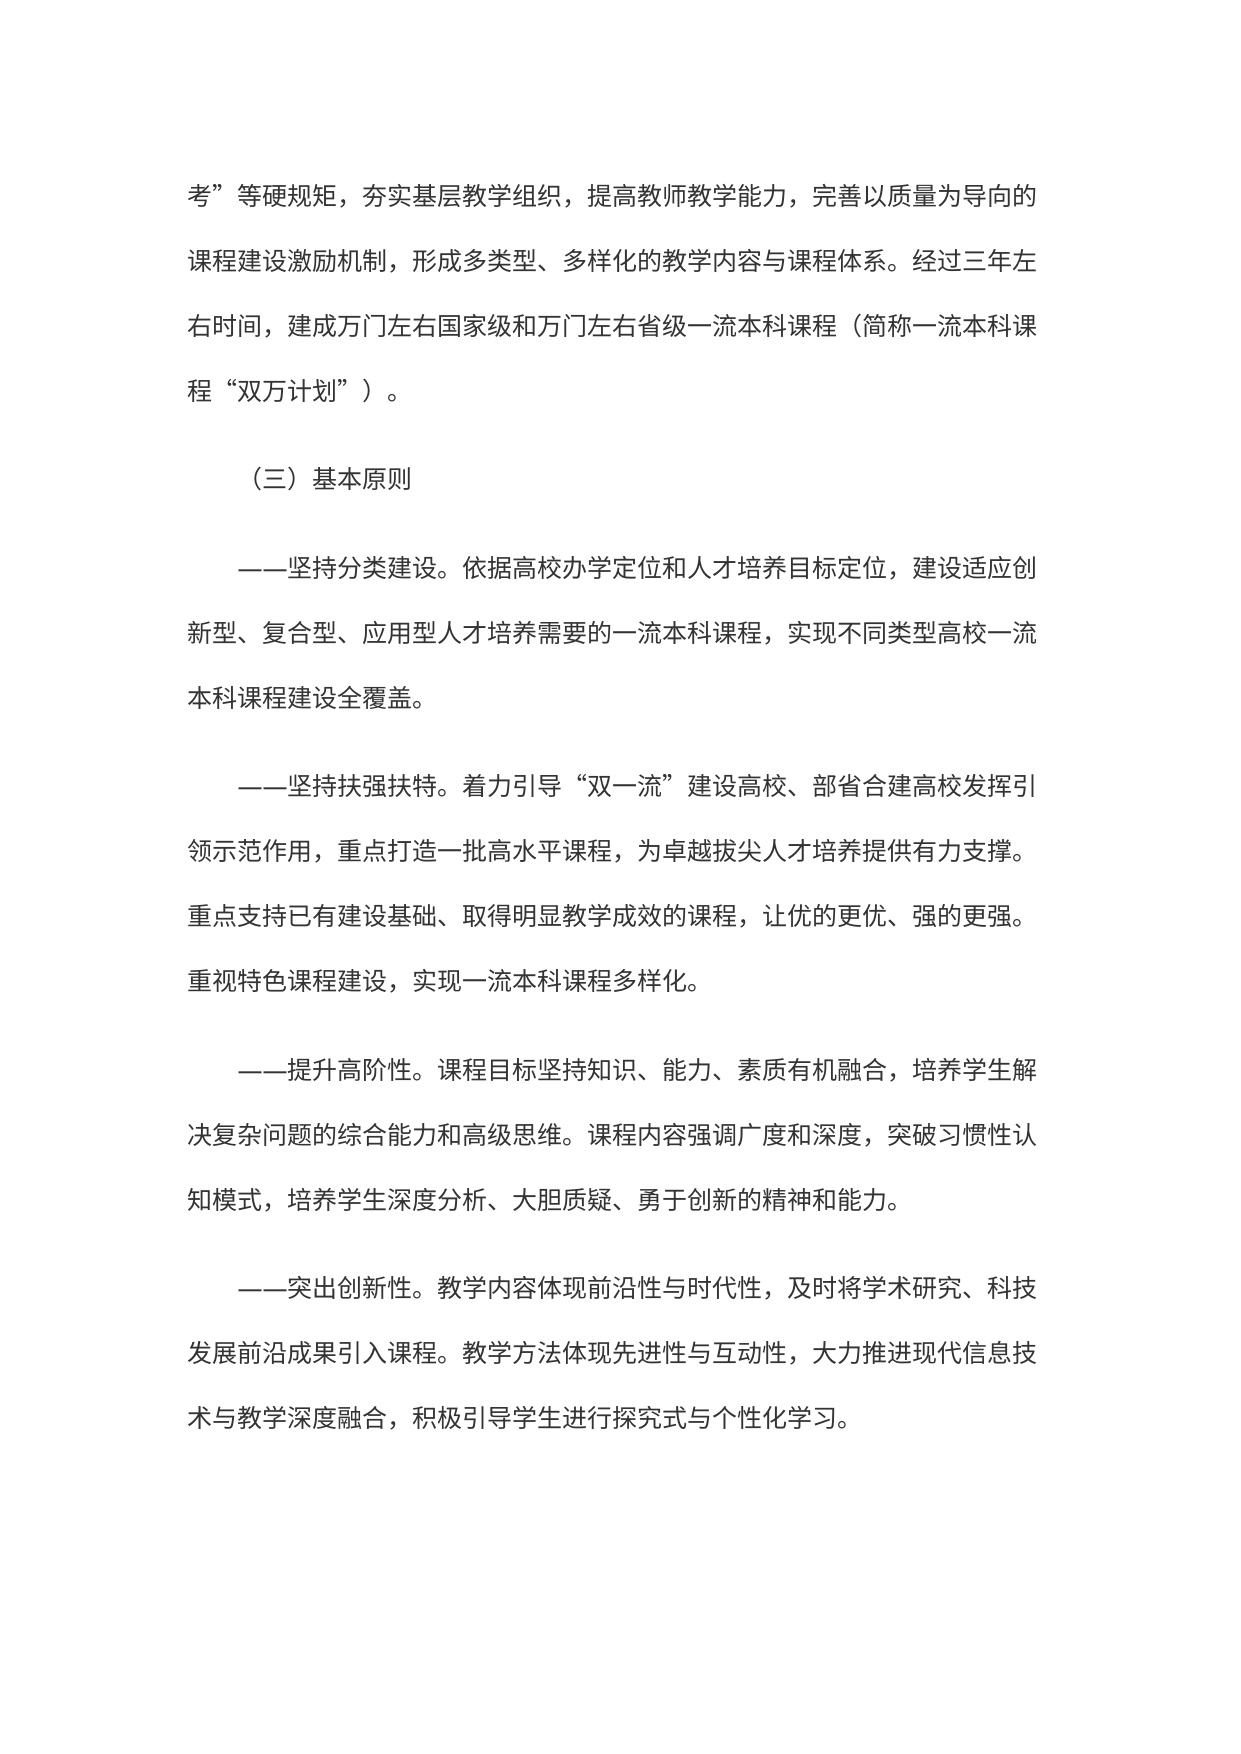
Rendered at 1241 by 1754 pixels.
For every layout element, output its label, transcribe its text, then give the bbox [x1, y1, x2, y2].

text ——突出创新性。教学内容体现前沿性与时代性，及时将学术研究、科技发展前沿成果引入课程。教学方法体现先进性与互动性，大力推进现代信息技术与教学深度融合，积极引导学生进行探究式与个性化学习。 [187, 1254, 1053, 1449]
text ——坚持扶强扶特。着力引导“双一流”建设高校、部省合建高校发挥引领示范作用，重点打造一批高水平课程，为卓越拔尖人才培养提供有力支撑。重点支持已有建设基础、取得明显教学成效的课程，让优的更优、强的更强。重视特色课程建设，实现一流本科课程多样化。 [187, 752, 1053, 1012]
text ——坚持分类建设。依据高校办学定位和人才培养目标定位，建设适应创新型、复合型、应用型人才培养需要的一流本科课程，实现不同类型高校一流本科课程建设全覆盖。 [187, 534, 1053, 729]
text （三）基本原则 [187, 445, 1053, 510]
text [187, 162, 1053, 422]
text ——提升高阶性。课程目标坚持知识、能力、素质有机融合，培养学生解决复杂问题的综合能力和高级思维。课程内容强调广度和深度，突破习惯性认知模式，培养学生深度分析、大胆质疑、勇于创新的精神和能力。 [187, 1036, 1053, 1231]
